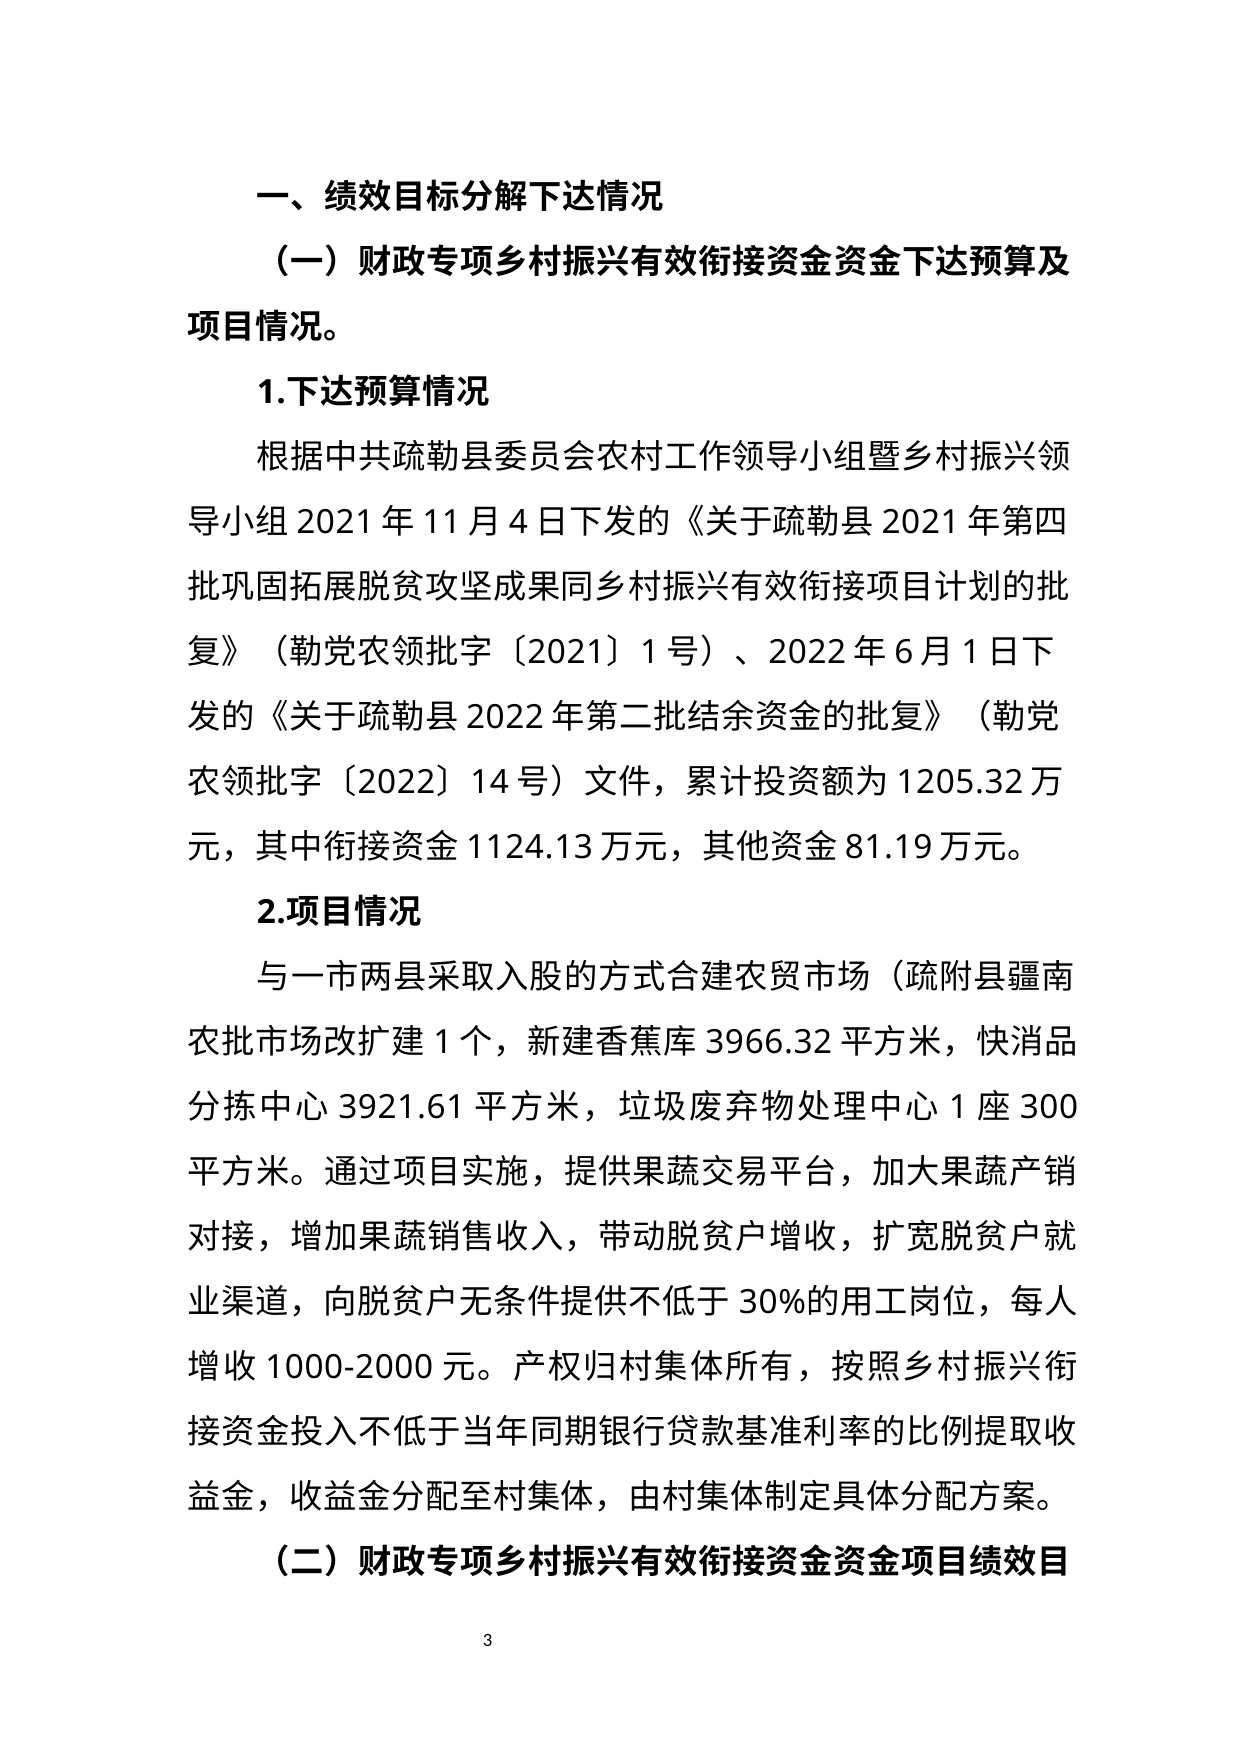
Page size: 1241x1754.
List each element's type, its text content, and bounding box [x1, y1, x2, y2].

text 一、绩效目标分解下达情况 [187, 162, 1078, 227]
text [187, 1527, 1078, 1592]
text （一）财政专项乡村振兴有效衔接资金资金下达预算及项目情况。 [187, 227, 1078, 357]
list 与一市两县采取入股的方式合建农贸市场（疏附县疆南农批市场改扩建1个，新建香蕉库3966.32平方米，快消品分拣中心3921.61平方米，垃圾废弃物处理中心1座300平方米。通过项目实施，提供果蔬交易平台，加大果蔬产销对接，增加果蔬销售收入，带动脱贫户增收，扩宽脱贫户就业渠道，向脱贫户无条件提供不低于30%的用工岗位，每人增收1000-2000元。产权归村集体所有，按照乡村振兴衔接资金投入不低于当年同期银行贷款基准利率的比例提取收益金，收益金分配至村集体，由村集体制定具体分配方案。 [187, 942, 1078, 1527]
list 2.项目情况 [187, 877, 1078, 942]
text 1.下达预算情况 [187, 357, 1078, 422]
text 根据中共疏勒县委员会农村工作领导小组暨乡村振兴领导小组2021年11月4日下发的《关于疏勒县2021年第四批巩固拓展脱贫攻坚成果同乡村振兴有效衔接项目计划的批复》（勒党农领批字〔2021〕1号）、2022年6月1日下发的《关于疏勒县2022年第二批结余资金的批复》（勒党农领批字〔2022〕14号）文件，累计投资额为1205.32万元，其中衔接资金1124.13万元，其他资金81.19万元。 [187, 422, 1078, 877]
